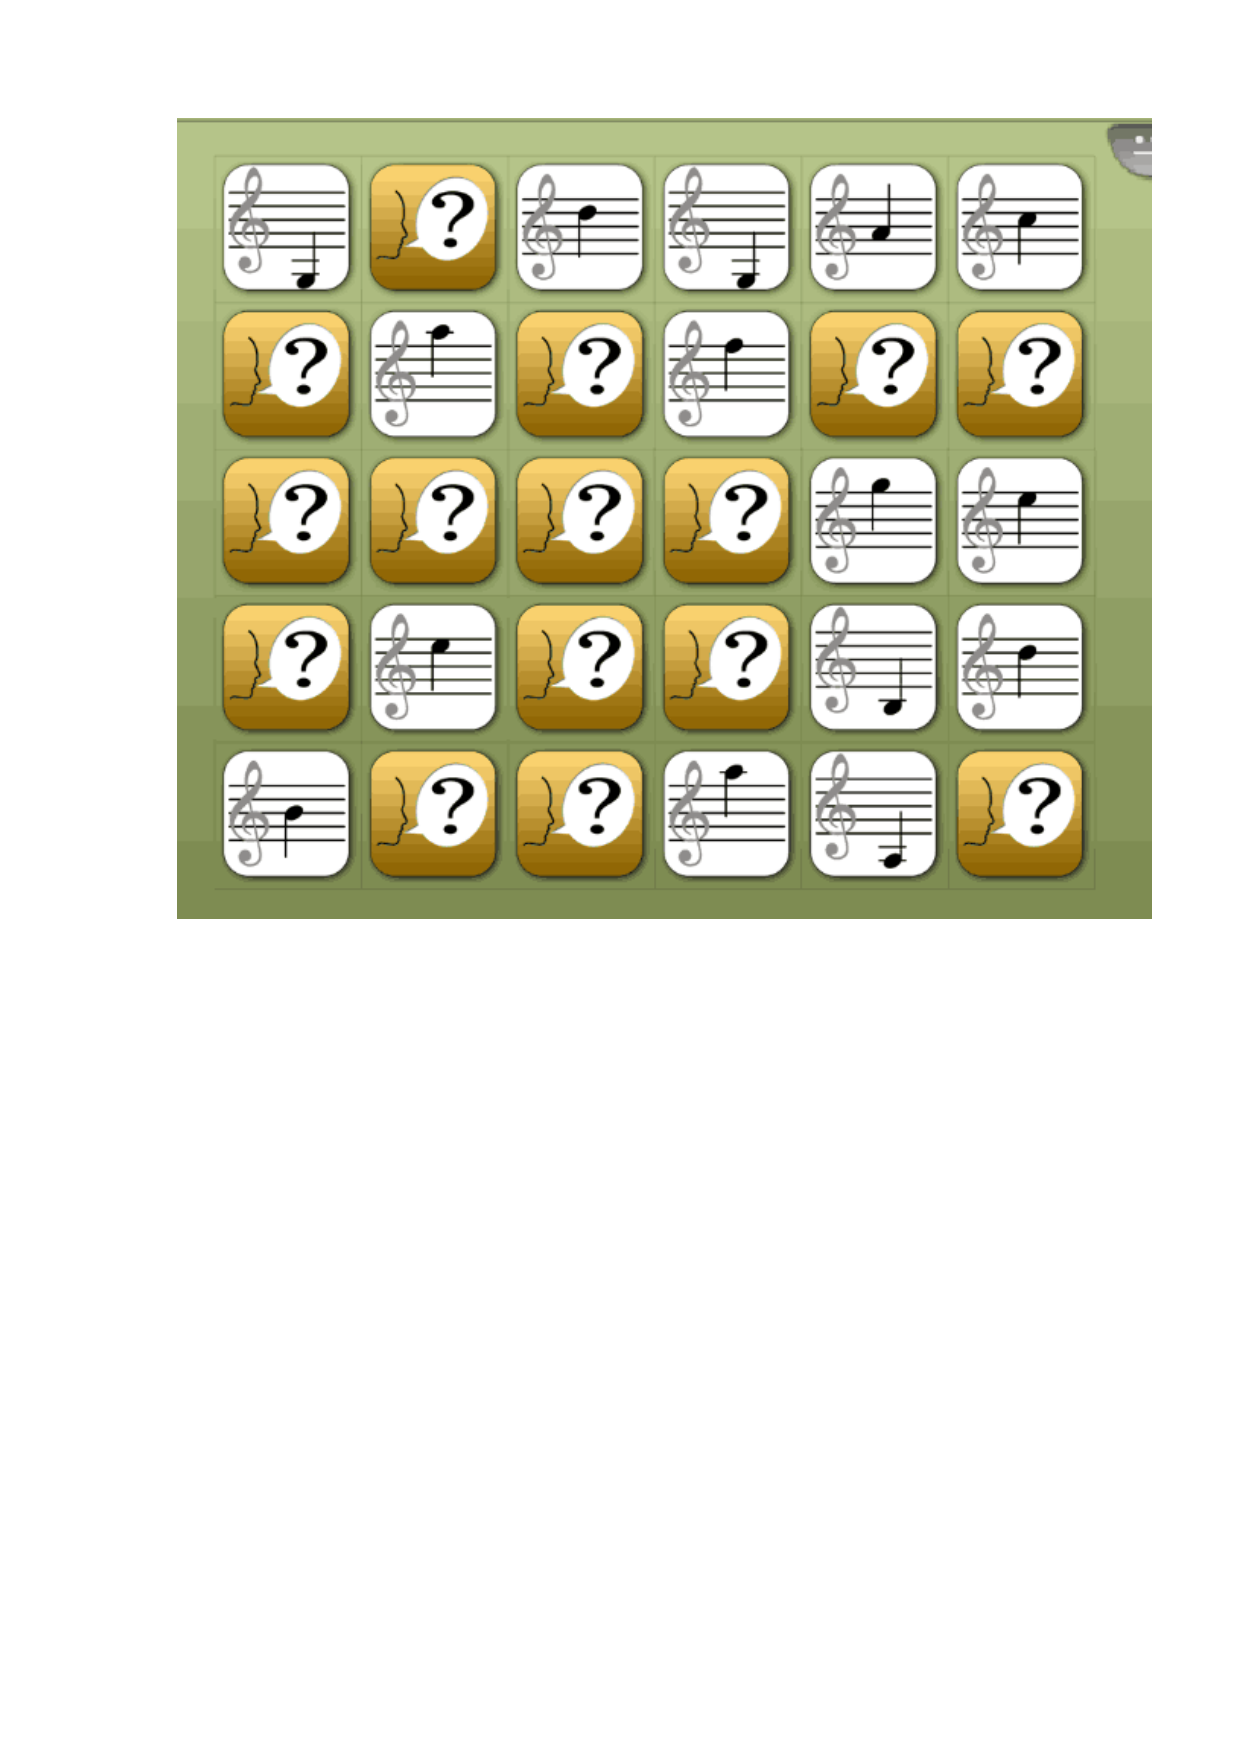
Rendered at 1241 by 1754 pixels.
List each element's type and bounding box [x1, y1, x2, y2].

picture [177, 118, 1152, 919]
